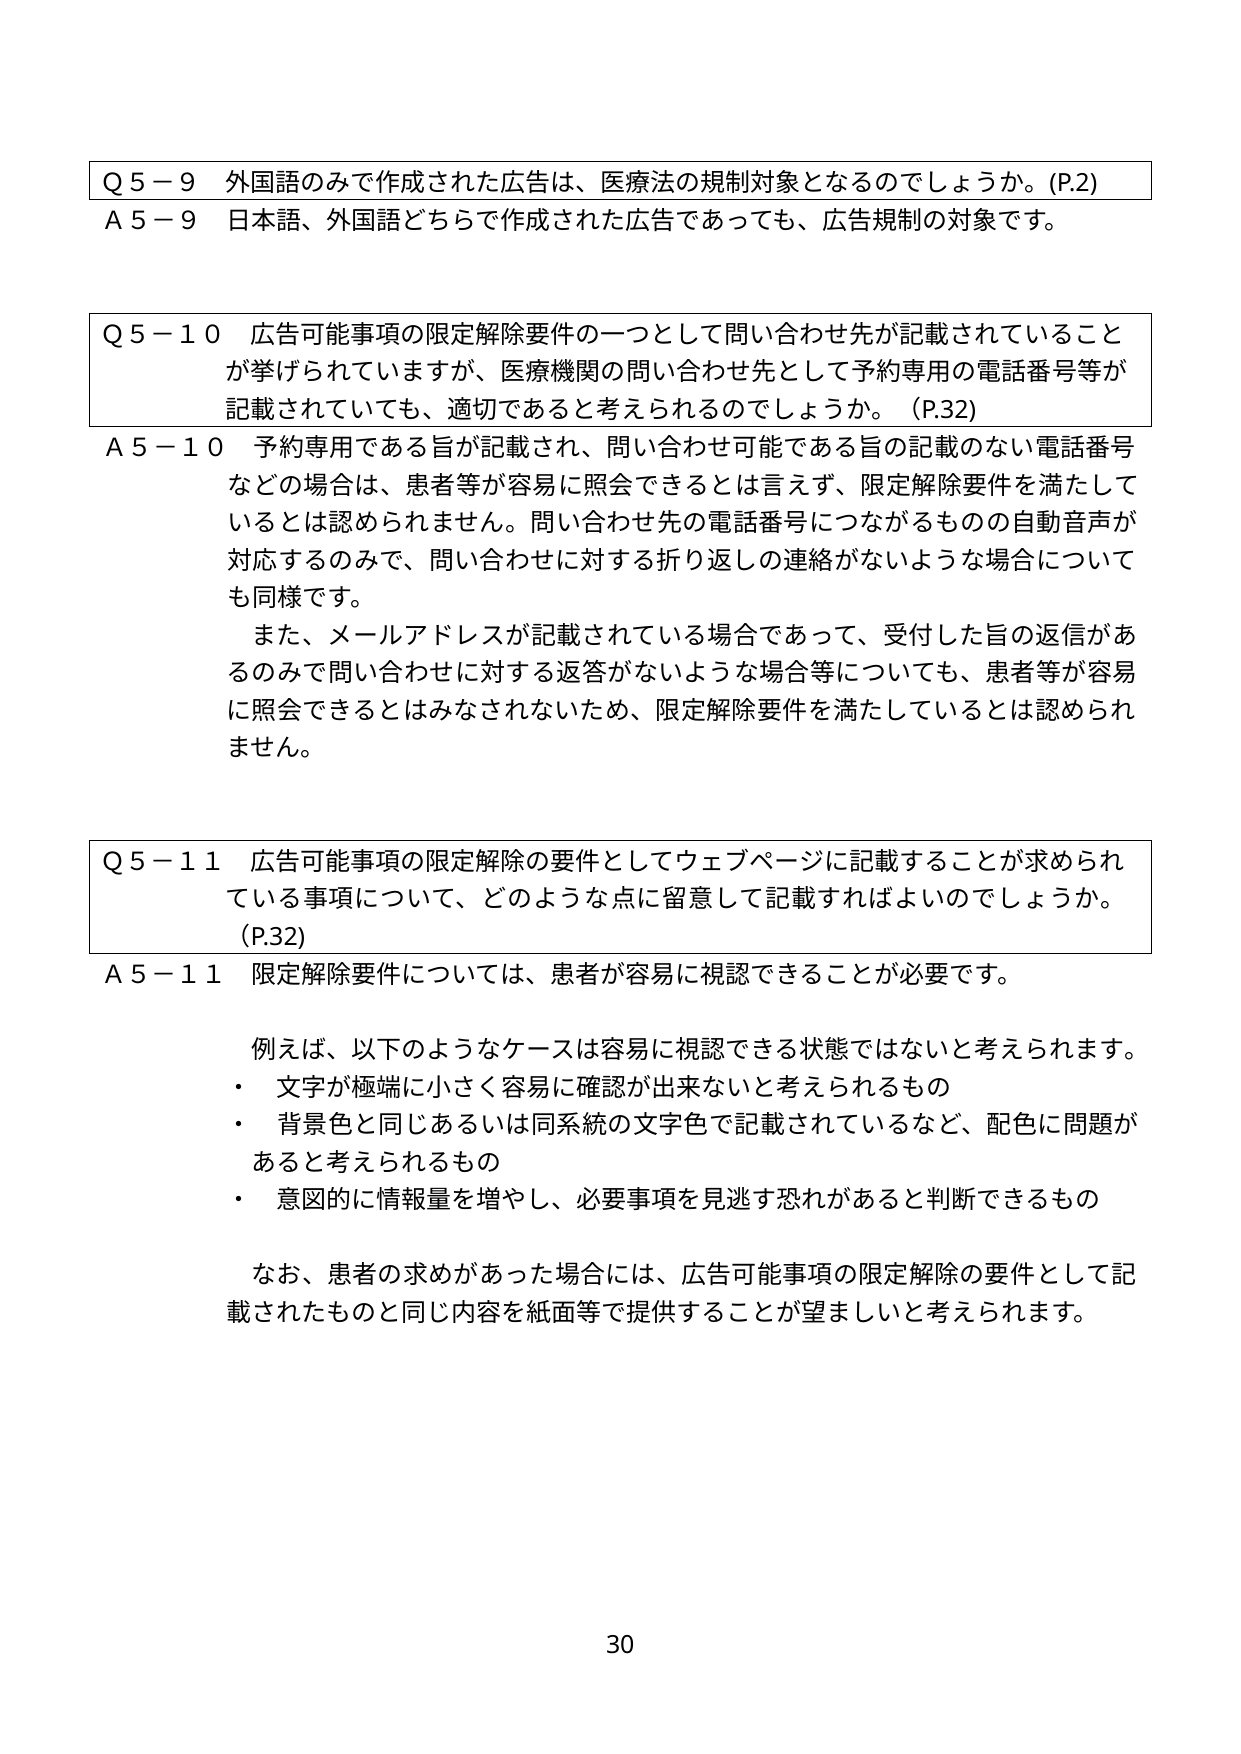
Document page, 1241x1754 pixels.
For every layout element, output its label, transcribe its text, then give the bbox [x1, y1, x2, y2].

table_header Ｑ５－９ 外国語のみで作成された広告は、医療法の規制対象となるのでしょうか。(P.2) [90, 162, 1151, 199]
table_header Ｑ５－１１ 広告可能事項の限定解除の要件としてウェブページに記載することが求められている事項について、どのような点に留意して記載すればよいのでしょうか。（P.32) [90, 841, 1151, 953]
text なお、患者の求めがあった場合には、広告可能事項の限定解除の要件として記載されたものと同じ内容を紙面等で提供することが望ましいと考えられます。 [226, 1254, 1139, 1329]
text ・ 文字が極端に小さく容易に確認が出来ないと考えられるもの [89, 1067, 1139, 1104]
text Ａ５－９ 日本語、外国語どちらで作成された広告であっても、広告規制の対象です。 [89, 200, 1139, 238]
text ・ 意図的に情報量を増やし、必要事項を見逃す恐れがあると判断できるもの [89, 1179, 1139, 1217]
table_header Ｑ５－１０ 広告可能事項の限定解除要件の一つとして問い合わせ先が記載されていることが挙げられていますが、医療機関の問い合わせ先として予約専用の電話番号等が記載されていても、適切であると考えられるのでしょうか。（P.32) [90, 314, 1151, 426]
text また、メールアドレスが記載されている場合であって、受付した旨の返信があるのみで問い合わせに対する返答がないような場合等についても、患者等が容易に照会できるとはみなされないため、限定解除要件を満たしているとは認められません。 [226, 615, 1139, 765]
text ・ 背景色と同じあるいは同系統の文字色で記載されているなど、配色に問題があると考えられるもの [226, 1104, 1139, 1179]
text Ａ５－１１ 限定解除要件については、患者が容易に視認できることが必要です。 [89, 954, 1139, 992]
text 例えば、以下のようなケースは容易に視認できる状態ではないと考えられます。 [89, 1029, 1139, 1067]
text Ａ５－１０ 予約専用である旨が記載され、問い合わせ可能である旨の記載のない電話番号などの場合は、患者等が容易に照会できるとは言えず、限定解除要件を満たしているとは認められません。問い合わせ先の電話番号につながるものの自動音声が対応するのみで、問い合わせに対する折り返しの連絡がないような場合についても同様です。 [102, 427, 1139, 615]
